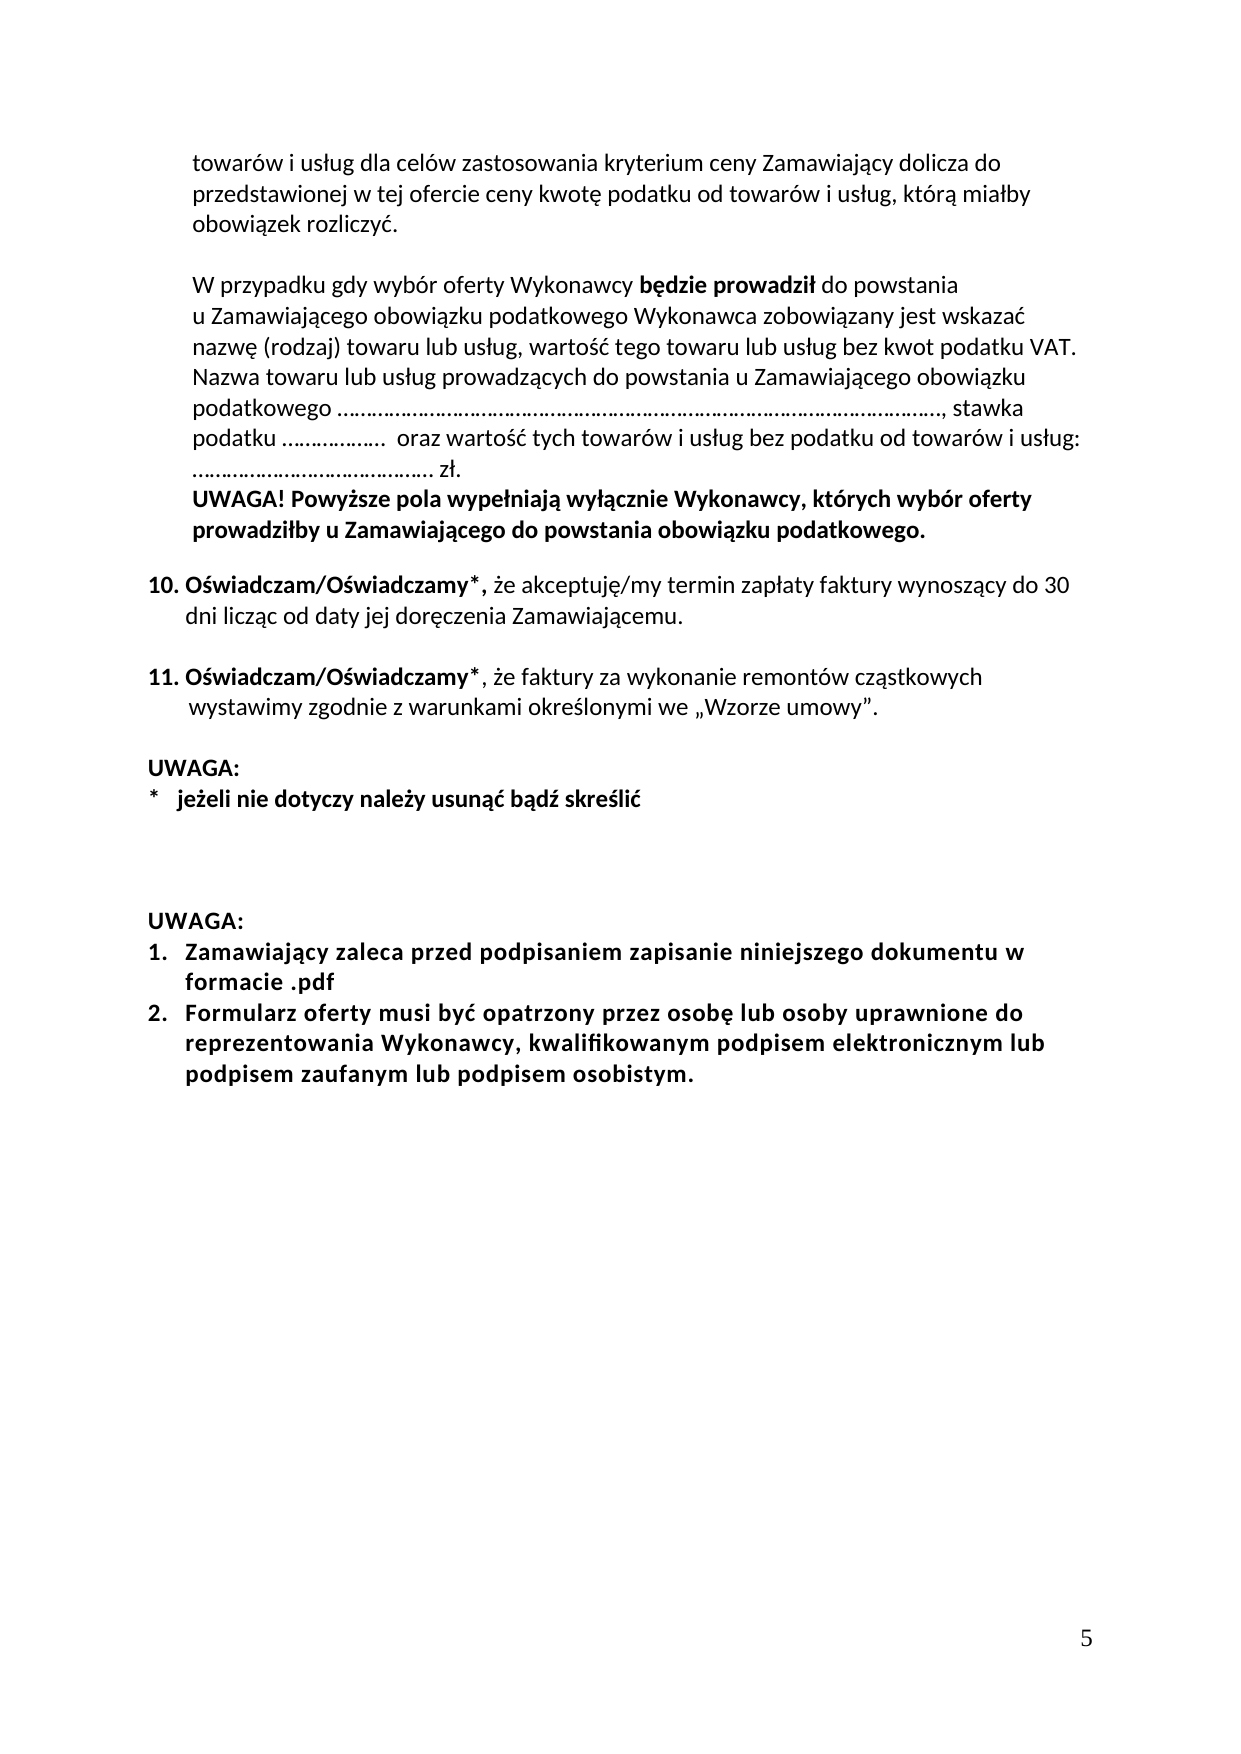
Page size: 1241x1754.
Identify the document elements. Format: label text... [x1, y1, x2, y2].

text * jeżeli nie dotyczy należy usunąć bądź skreślić [148, 783, 1093, 813]
text UWAGA: [148, 752, 1093, 783]
text UWAGA: [148, 905, 1093, 936]
list Zamawiający zaleca przed podpisaniem zapisanie niniejszego dokumentu w formacie .pdf [148, 936, 1093, 997]
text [148, 148, 1093, 239]
text W przypadku gdy wybór oferty Wykonawcy będzie prowadził do powstania u Zamawiającego obowiązku podatkowego Wykonawca zobowiązany jest wskazać nazwę (rodzaj) towaru lub usług, wartość tego towaru lub usług bez kwot podatku VAT. Nazwa towaru lub usług prowadzących do powstania u Zamawiającego obowiązku podatkowego ……………………………………………………………………………………………, stawka podatku ……………… oraz wartość tych towarów i usług bez podatku od towarów i usług: …………………………………… zł. [192, 270, 1093, 483]
list Oświadczam/Oświadczamy*, że akceptuję/my termin zapłaty faktury wynoszący do 30 dni licząc od daty jej doręczenia Zamawiającemu. [148, 569, 1093, 630]
text UWAGA! Powyższe pola wypełniają wyłącznie Wykonawcy, których wybór oferty prowadziłby u Zamawiającego do powstania obowiązku podatkowego. [192, 483, 1093, 544]
list Formularz oferty musi być opatrzony przez osobę lub osoby uprawnione do reprezentowania Wykonawcy, kwalifikowanym podpisem elektronicznym lub podpisem zaufanym lub podpisem osobistym. [148, 997, 1093, 1088]
list wystawimy zgodnie z warunkami określonymi we „Wzorze umowy”. [109, 691, 1093, 722]
list Oświadczam/Oświadczamy*, że faktury za wykonanie remontów cząstkowych [148, 661, 1093, 691]
